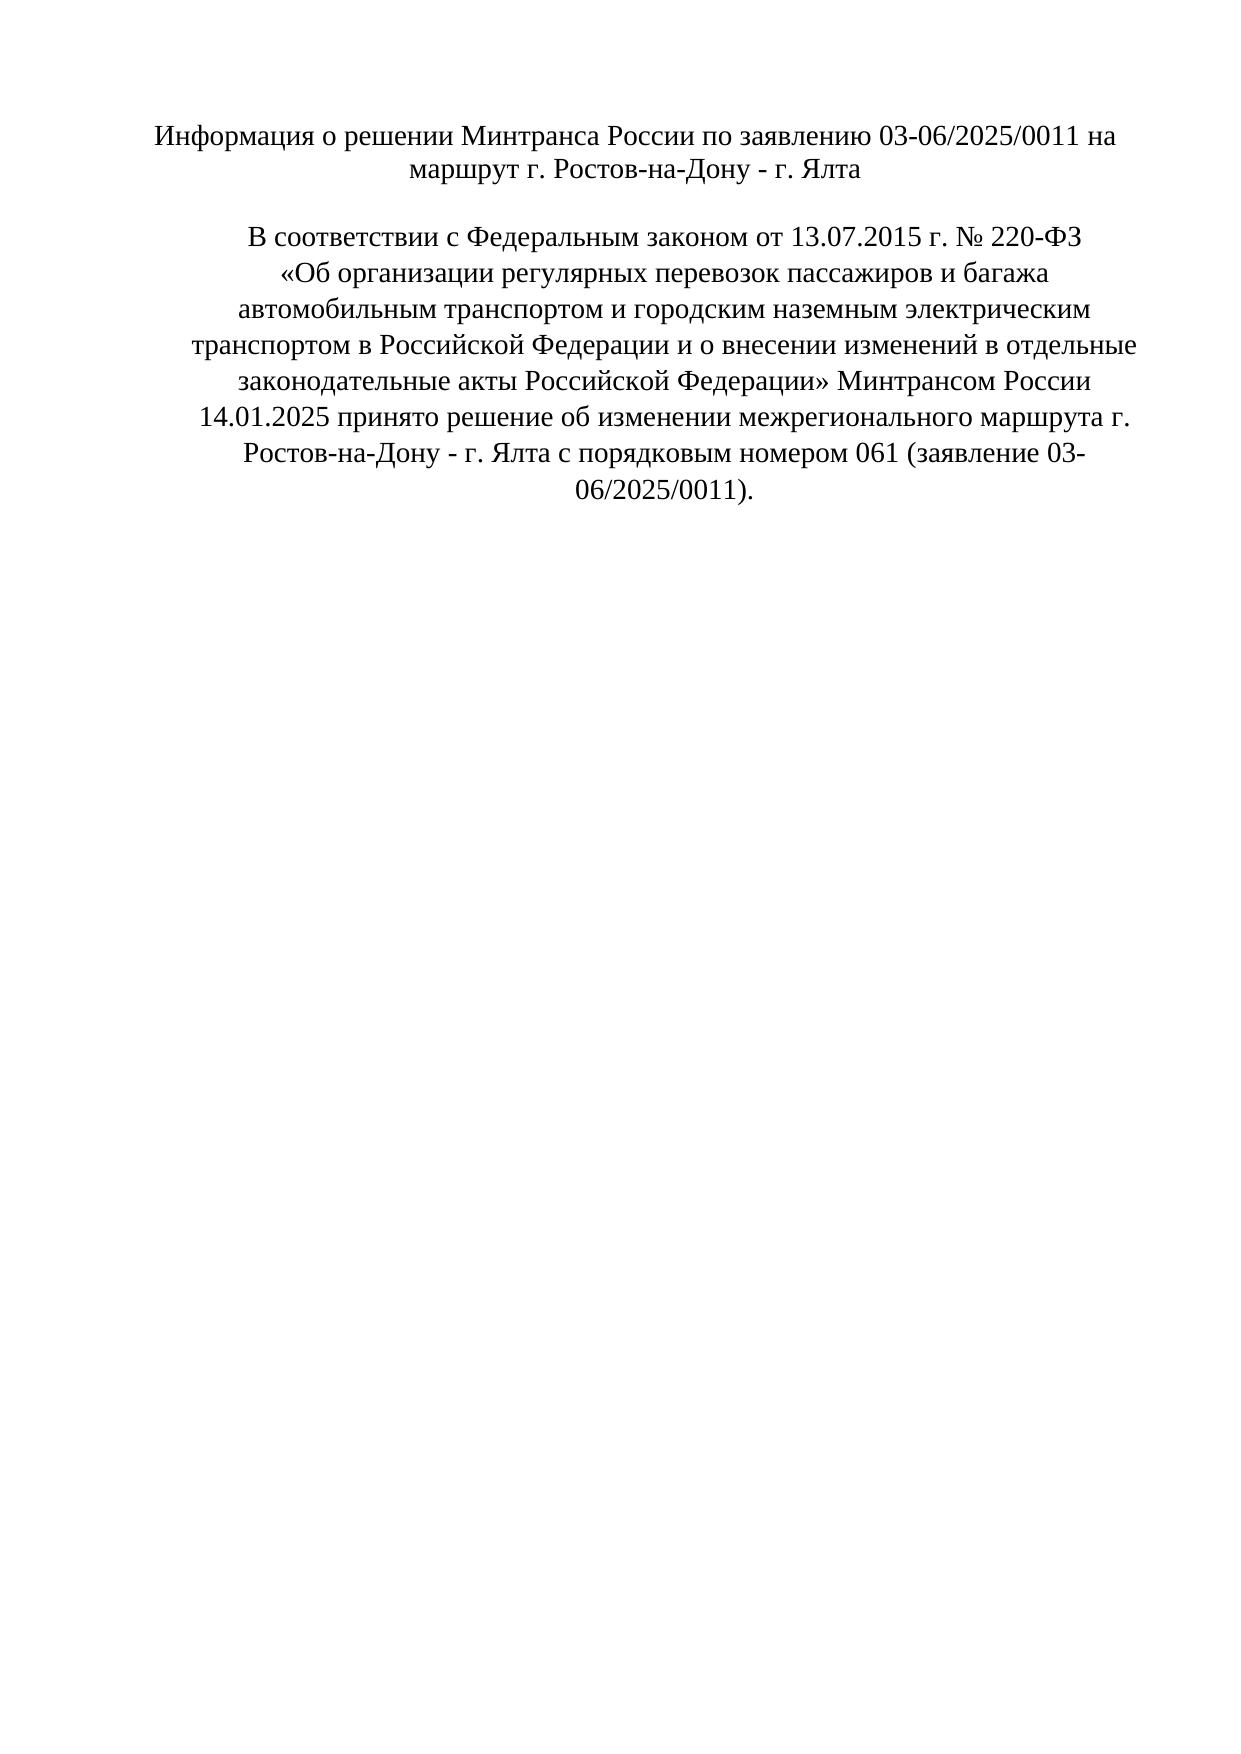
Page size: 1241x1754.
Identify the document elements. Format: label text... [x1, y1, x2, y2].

text Информация о решении Минтранса России по заявлению 03-06/2025/0011 на маршрут г. Ростов-на-Дону - г. Ялта [118, 118, 1152, 185]
text В соответствии с Федеральным законом от 13.07.2015 г. № 220-ФЗ «Об организации регулярных перевозок пассажиров и багажа автомобильным транспортом и городским наземным электрическим транспортом в Российской Федерации и о внесении изменений в отдельные законодательные акты Российской Федерации» Минтрансом России 14.01.2025 принято решение об изменении межрегионального маршрута г. Ростов-на-Дону - г. Ялта с порядковым номером 061 (заявление 03-06/2025/0011). [177, 219, 1152, 505]
